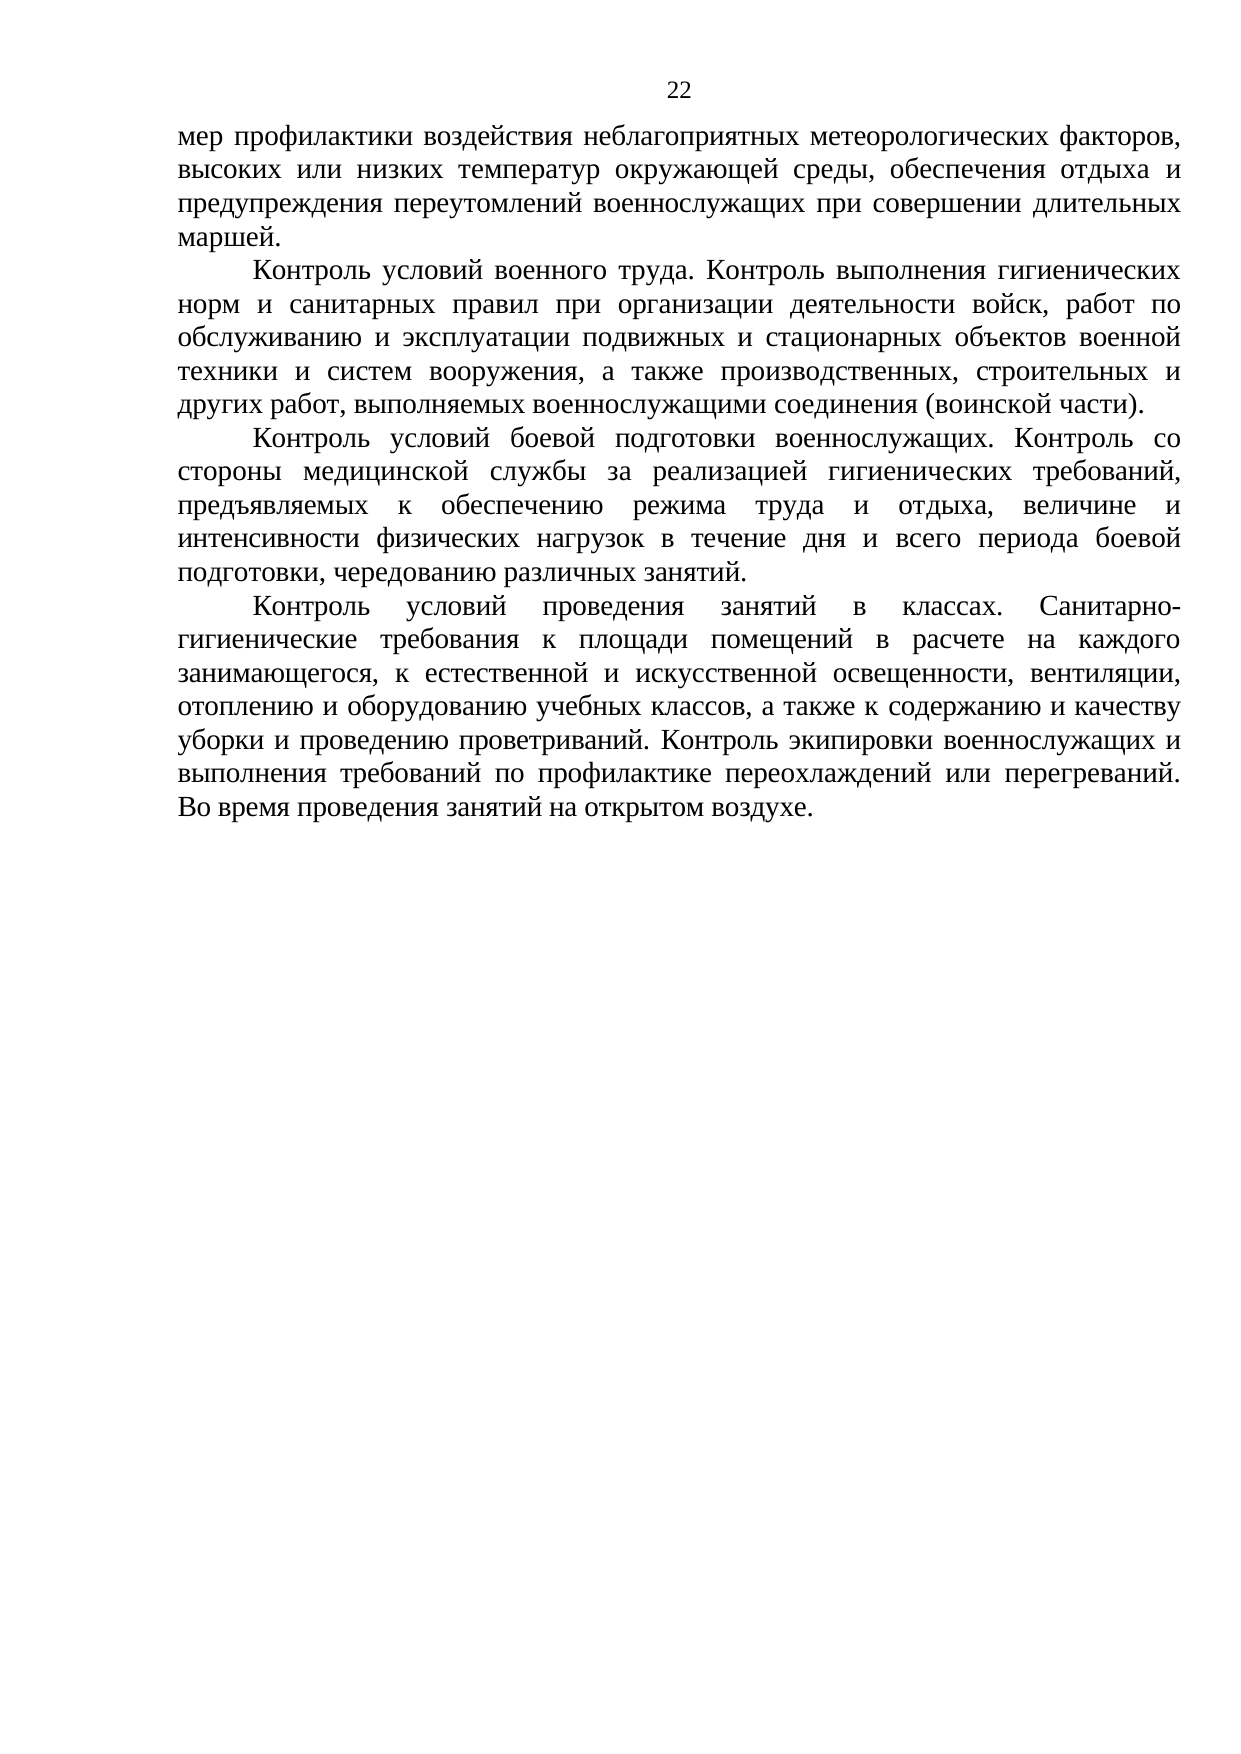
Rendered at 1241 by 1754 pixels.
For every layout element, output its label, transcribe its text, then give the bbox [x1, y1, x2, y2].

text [177, 118, 1181, 252]
text Контроль условий боевой подготовки военнослужащих. Контроль со стороны медицинской службы за реализацией гигиенических требований, предъявляемых к обеспечению режима труда и отдыха, величине и интенсивности физических нагрузок в течение дня и всего периода боевой подготовки, чередованию различных занятий. [177, 420, 1181, 588]
text Контроль условий проведения занятий в классах. Санитарно-гигиенические требования к площади помещений в расчете на каждого занимающегося, к естественной и искусственной освещенности, вентиляции, отоплению и оборудованию учебных классов, а также к содержанию и качеству уборки и проведению проветриваний. Контроль экипировки военнослужащих и выполнения требований по профилактике переохлаждений или перегреваний. Во время проведения занятий на открытом воздухе. [177, 588, 1181, 822]
text Контроль условий военного труда. Контроль выполнения гигиенических норм и санитарных правил при организации деятельности войск, работ по обслуживанию и эксплуатации подвижных и стационарных объектов военной техники и систем вооружения, а также производственных, строительных и других работ, выполняемых военнослужащими соединения (воинской части). [177, 252, 1181, 420]
